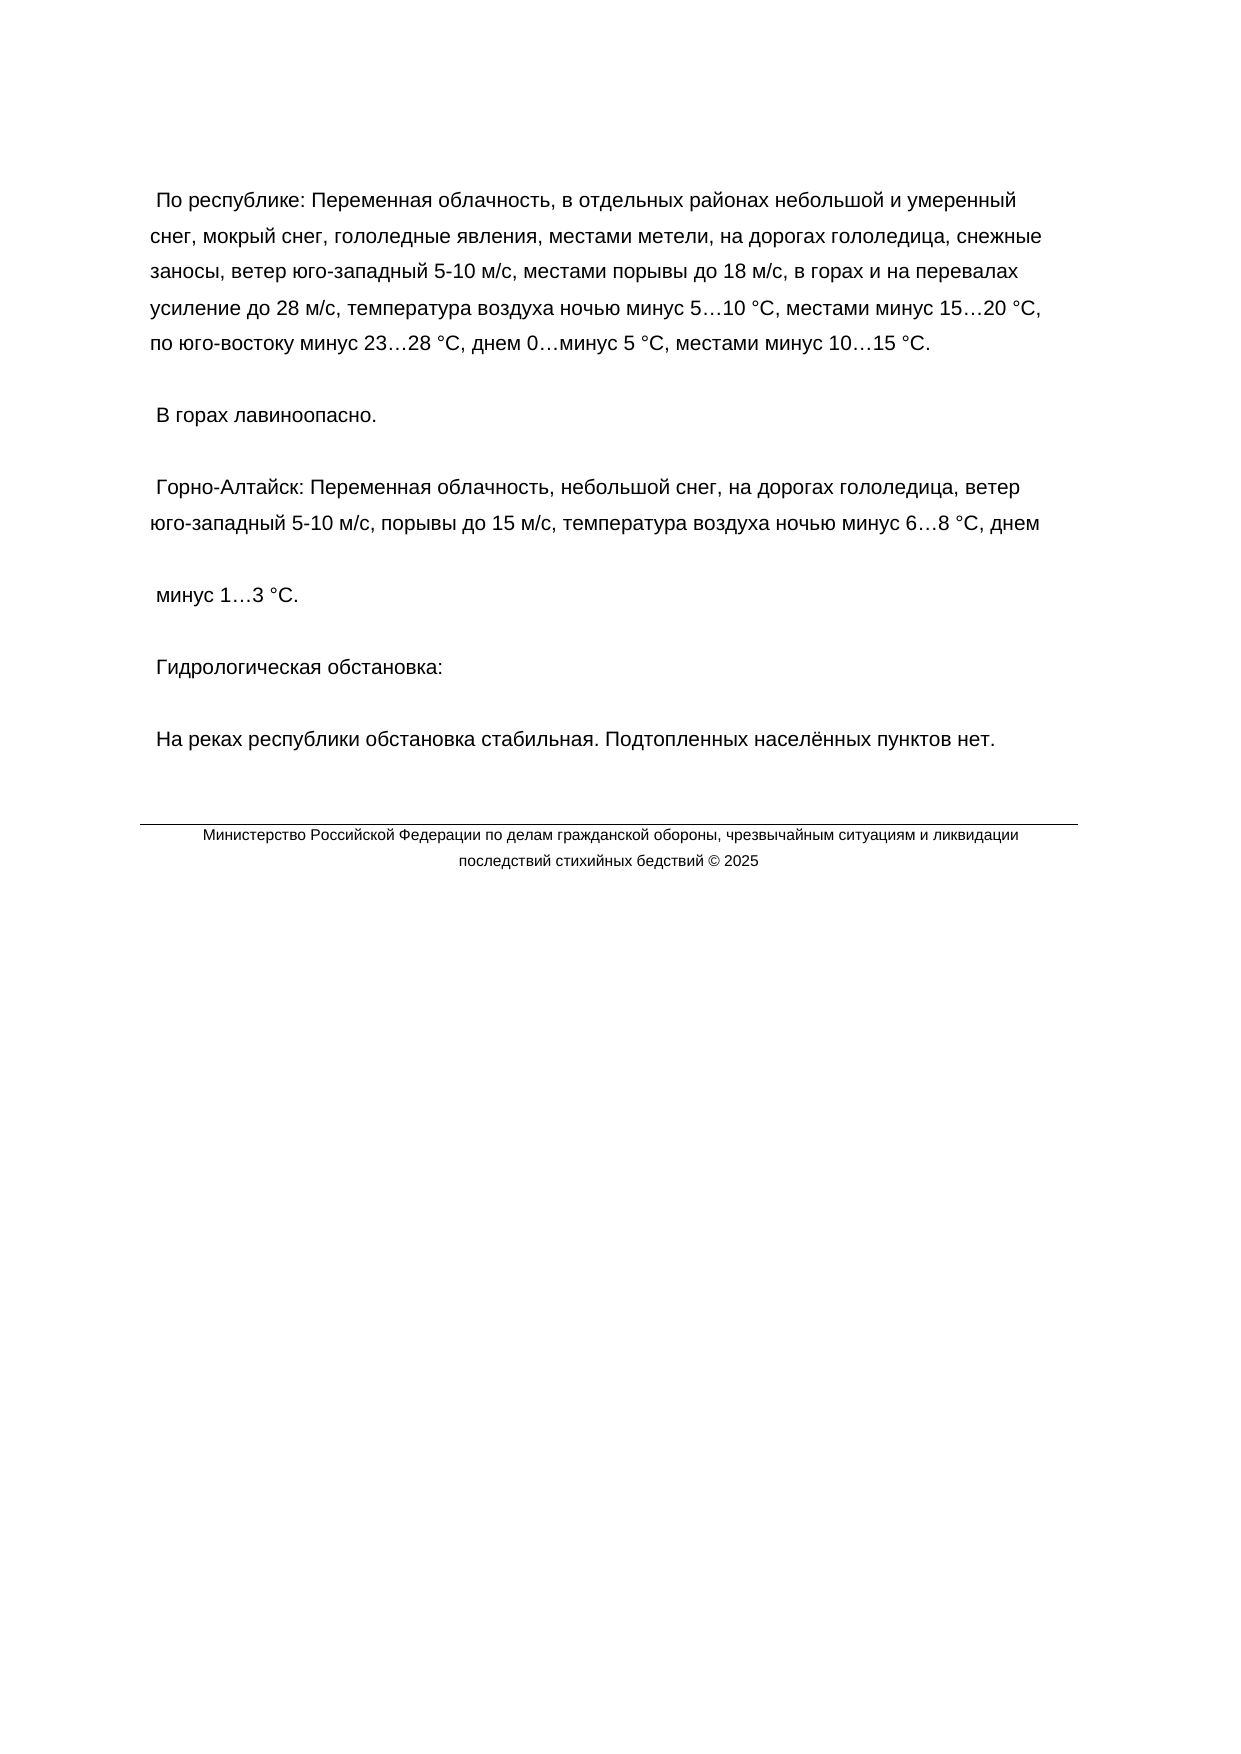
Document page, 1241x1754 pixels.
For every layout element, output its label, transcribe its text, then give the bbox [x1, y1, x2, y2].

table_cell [140, 150, 1078, 823]
table_cell Министерство Российской Федерации по делам гражданской обороны, чрезвычайным ситуациям и ликвидации последствий стихийных бедствий © 2025 [140, 825, 1078, 907]
